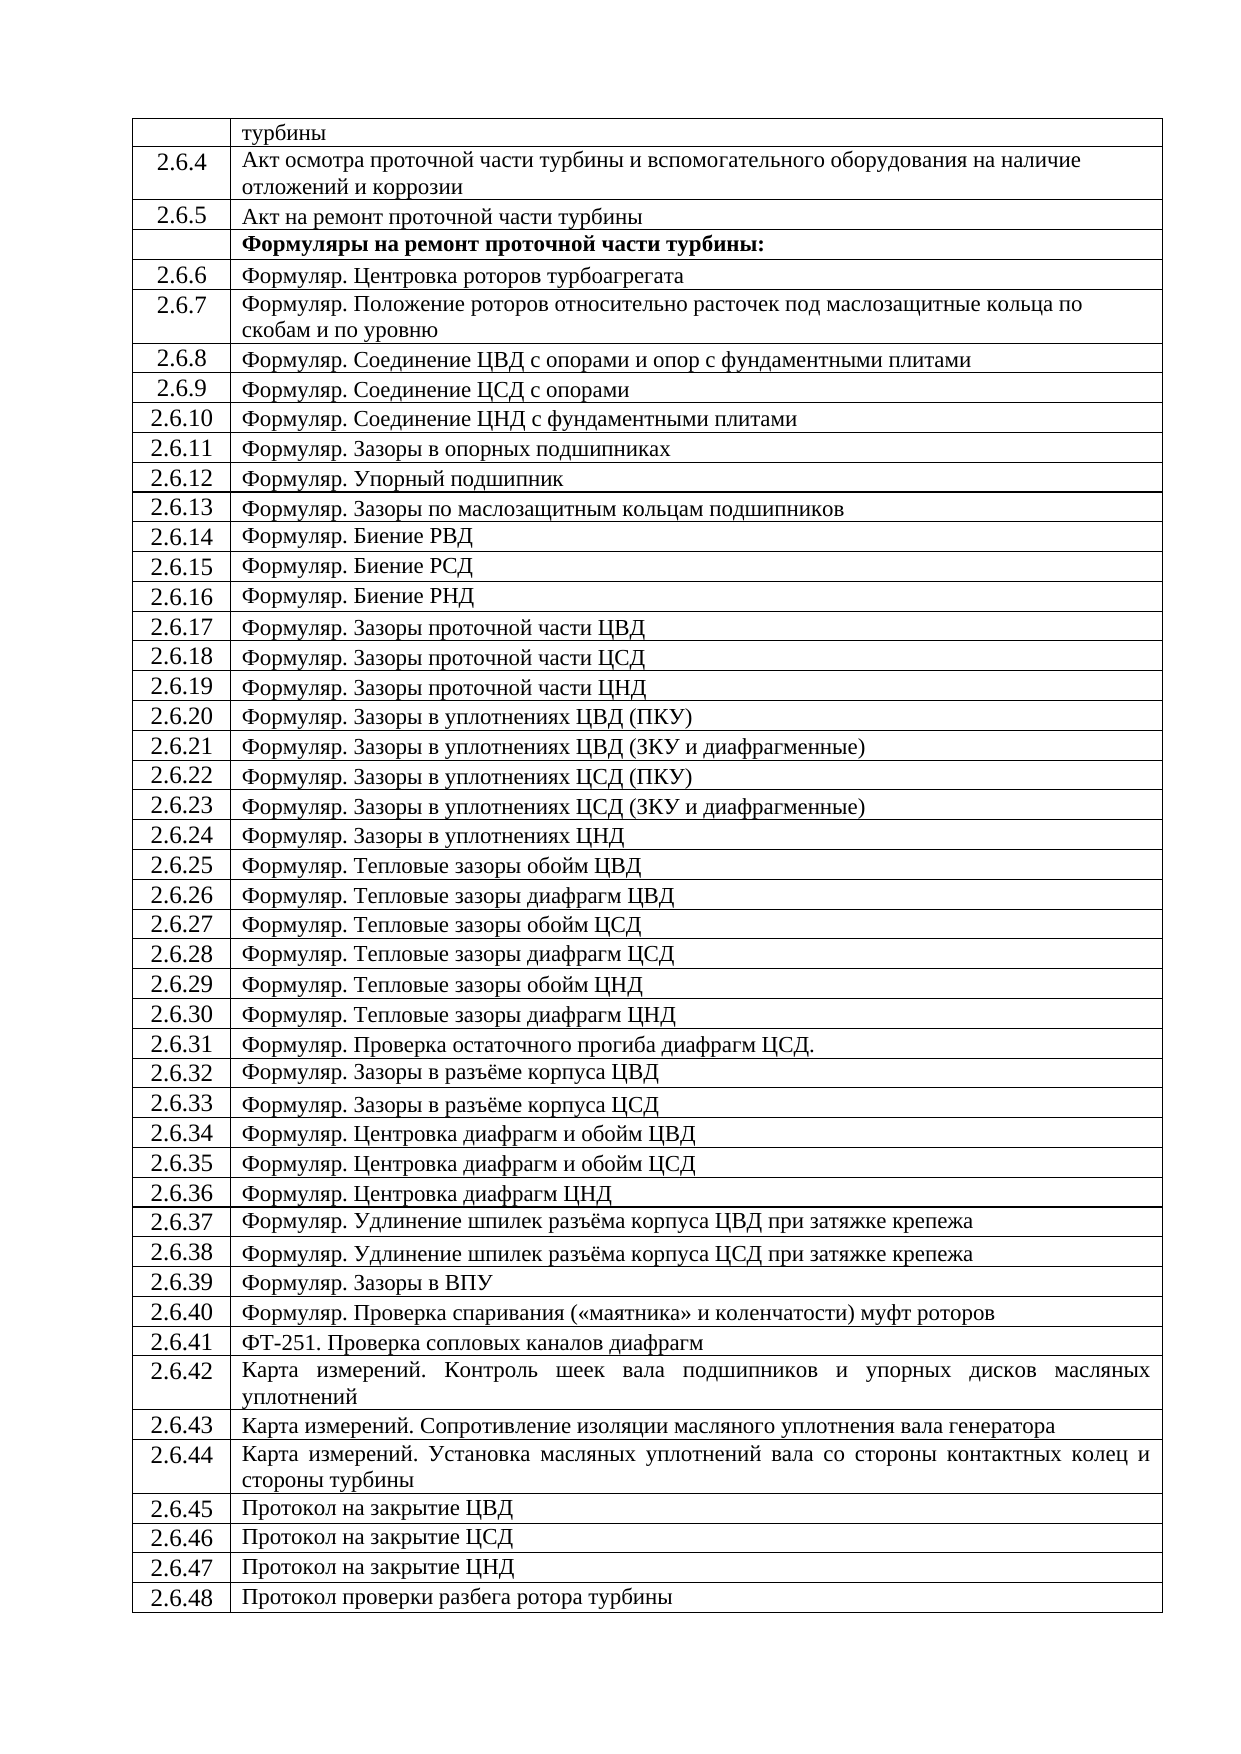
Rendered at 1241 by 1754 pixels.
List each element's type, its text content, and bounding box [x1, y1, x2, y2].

table_cell 2.6.16 [133, 582, 230, 611]
table_cell 2.6.42 [133, 1356, 230, 1409]
table_cell Формуляр. Биение РСД [231, 552, 1162, 581]
table_cell Формуляр. Зазоры в ВПУ [231, 1267, 1162, 1296]
table_cell Протокол на закрытие ЦНД [231, 1553, 1162, 1582]
table_cell Протокол проверки разбега ротора турбины [231, 1583, 1162, 1612]
table_cell Формуляр. Положение роторов относительно расточек под маслозащитные кольца по скобам и по уровню [231, 290, 1162, 342]
table_cell Формуляр. Тепловые зазоры диафрагм ЦСД [231, 939, 1162, 968]
table_cell Формуляр. Биение РНД [231, 582, 1162, 611]
table_cell 2.6.29 [133, 969, 230, 998]
table_cell Формуляр. Зазоры в разъёме корпуса ЦВД [231, 1059, 1162, 1087]
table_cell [231, 119, 1162, 146]
table_cell 2.6.47 [133, 1553, 230, 1582]
table_cell Формуляр. Зазоры в уплотнениях ЦСД (ПКУ) [231, 761, 1162, 789]
table_cell Формуляр. Зазоры в уплотнениях ЦСД (ЗКУ и диафрагменные) [231, 790, 1162, 819]
table_cell Формуляр. Центровка диафрагм и обойм ЦВД [231, 1118, 1162, 1147]
table_cell 2.6.15 [133, 552, 230, 581]
table_cell Формуляр. Тепловые зазоры диафрагм ЦНД [231, 999, 1162, 1028]
table_cell Формуляр. Тепловые зазоры обойм ЦНД [231, 969, 1162, 998]
table_cell 2.6.38 [133, 1237, 230, 1266]
table_cell Формуляр. Проверка остаточного прогиба диафрагм ЦСД. [231, 1029, 1162, 1057]
table_cell 2.6.25 [133, 850, 230, 879]
table_cell 2.6.48 [133, 1583, 230, 1612]
table_cell 2.6.3 [133, 119, 230, 146]
table_cell Формуляры на ремонт проточной части турбины: [231, 230, 1162, 259]
table_cell Формуляр. Упорный подшипник [231, 463, 1162, 491]
table_cell Формуляр. Зазоры в разъёме корпуса ЦСД [231, 1088, 1162, 1117]
table_cell Формуляр. Соединение ЦВД с опорами и опор с фундаментными плитами [231, 344, 1162, 372]
table_cell Формуляр. Биение РВД [231, 522, 1162, 551]
table_cell Формуляр. Проверка спаривания («маятника» и коленчатости) муфт роторов [231, 1297, 1162, 1326]
table_cell 2.6.23 [133, 790, 230, 819]
table_cell 2.6.8 [133, 344, 230, 372]
table_cell Карта измерений. Установка масляных уплотнений вала со стороны контактных колец и стороны турбины [231, 1440, 1162, 1493]
table_cell Формуляр. Тепловые зазоры обойм ЦВД [231, 850, 1162, 879]
table_cell Формуляр. Центровка диафрагм ЦНД [231, 1178, 1162, 1206]
table_cell 2.6.45 [133, 1494, 230, 1522]
table_cell 2.6.4 [133, 147, 230, 199]
table_cell 2.6.30 [133, 999, 230, 1028]
table_cell Формуляр. Центровка диафрагм и обойм ЦСД [231, 1148, 1162, 1177]
table_cell Формуляр. Зазоры в опорных подшипниках [231, 433, 1162, 462]
table_cell Формуляр. Зазоры по маслозащитным кольцам подшипников [231, 493, 1162, 521]
table_cell Формуляр. Соединение ЦСД с опорами [231, 373, 1162, 402]
table_cell 2.6.11 [133, 433, 230, 462]
table_cell 2.6.39 [133, 1267, 230, 1296]
table_cell Формуляр. Зазоры в уплотнениях ЦВД (ЗКУ и диафрагменные) [231, 731, 1162, 759]
table_cell Акт осмотра проточной части турбины и вспомогательного оборудования на наличие отложений и коррозии [231, 147, 1162, 199]
table_cell Формуляр. Зазоры в уплотнениях ЦВД (ПКУ) [231, 701, 1162, 730]
table_cell 2.6.6 [133, 260, 230, 289]
table_cell 2.6.20 [133, 701, 230, 730]
table_cell 2.6.21 [133, 731, 230, 759]
table_cell 2.6.12 [133, 463, 230, 491]
table_cell 2.6.17 [133, 612, 230, 640]
table_cell Формуляр. Удлинение шпилек разъёма корпуса ЦВД при затяжке крепежа [231, 1208, 1162, 1236]
table_cell 2.6.10 [133, 403, 230, 432]
table_cell 2.6.31 [133, 1029, 230, 1057]
table_cell 2.6.13 [133, 493, 230, 521]
table_cell 2.6.18 [133, 641, 230, 670]
table_cell 2.6.44 [133, 1440, 230, 1493]
table_cell ФТ-251. Проверка сопловых каналов диафрагм [231, 1327, 1162, 1355]
table_cell 2.6.36 [133, 1178, 230, 1206]
table_cell Формуляр. Центровка роторов турбоагрегата [231, 260, 1162, 289]
table_cell 2.6.37 [133, 1208, 230, 1236]
table_cell 2.6.46 [133, 1524, 230, 1552]
table_cell 2.6.22 [133, 761, 230, 789]
table_cell Формуляр. Зазоры проточной части ЦНД [231, 671, 1162, 700]
table_cell Формуляр. Зазоры в уплотнениях ЦНД [231, 820, 1162, 849]
table_cell Формуляр. Зазоры проточной части ЦВД [231, 612, 1162, 640]
table_cell Формуляр. Зазоры проточной части ЦСД [231, 641, 1162, 670]
table_cell Карта измерений. Сопротивление изоляции масляного уплотнения вала генератора [231, 1410, 1162, 1439]
table_cell 2.6.19 [133, 671, 230, 700]
table_cell 2.6.7 [133, 290, 230, 342]
table_cell Формуляр. Тепловые зазоры обойм ЦСД [231, 910, 1162, 938]
table_cell Формуляр. Удлинение шпилек разъёма корпуса ЦСД при затяжке крепежа [231, 1237, 1162, 1266]
table_cell 2.6.34 [133, 1118, 230, 1147]
table_cell 2.6.43 [133, 1410, 230, 1439]
table_cell 2.6.26 [133, 880, 230, 908]
table_cell 2.6.27 [133, 910, 230, 938]
table_cell Акт на ремонт проточной части турбины [231, 200, 1162, 229]
table_cell 2.6.14 [133, 522, 230, 551]
table_cell Протокол на закрытие ЦВД [231, 1494, 1162, 1522]
table_cell 2.6.32 [133, 1059, 230, 1087]
table_cell Формуляр. Тепловые зазоры диафрагм ЦВД [231, 880, 1162, 908]
table_cell 2.6.35 [133, 1148, 230, 1177]
table_cell Формуляр. Соединение ЦНД с фундаментными плитами [231, 403, 1162, 432]
table_cell 2.6.24 [133, 820, 230, 849]
table_cell 2.6.28 [133, 939, 230, 968]
table_cell 2.6.33 [133, 1088, 230, 1117]
table_cell 2.6.9 [133, 373, 230, 402]
table_cell Протокол на закрытие ЦСД [231, 1524, 1162, 1552]
table_cell 2.6.41 [133, 1327, 230, 1355]
table_cell [133, 230, 230, 259]
table_cell 2.6.5 [133, 200, 230, 229]
table_cell 2.6.40 [133, 1297, 230, 1326]
table_cell Карта измерений. Контроль шеек вала подшипников и упорных дисков масляных уплотнений [231, 1356, 1162, 1409]
